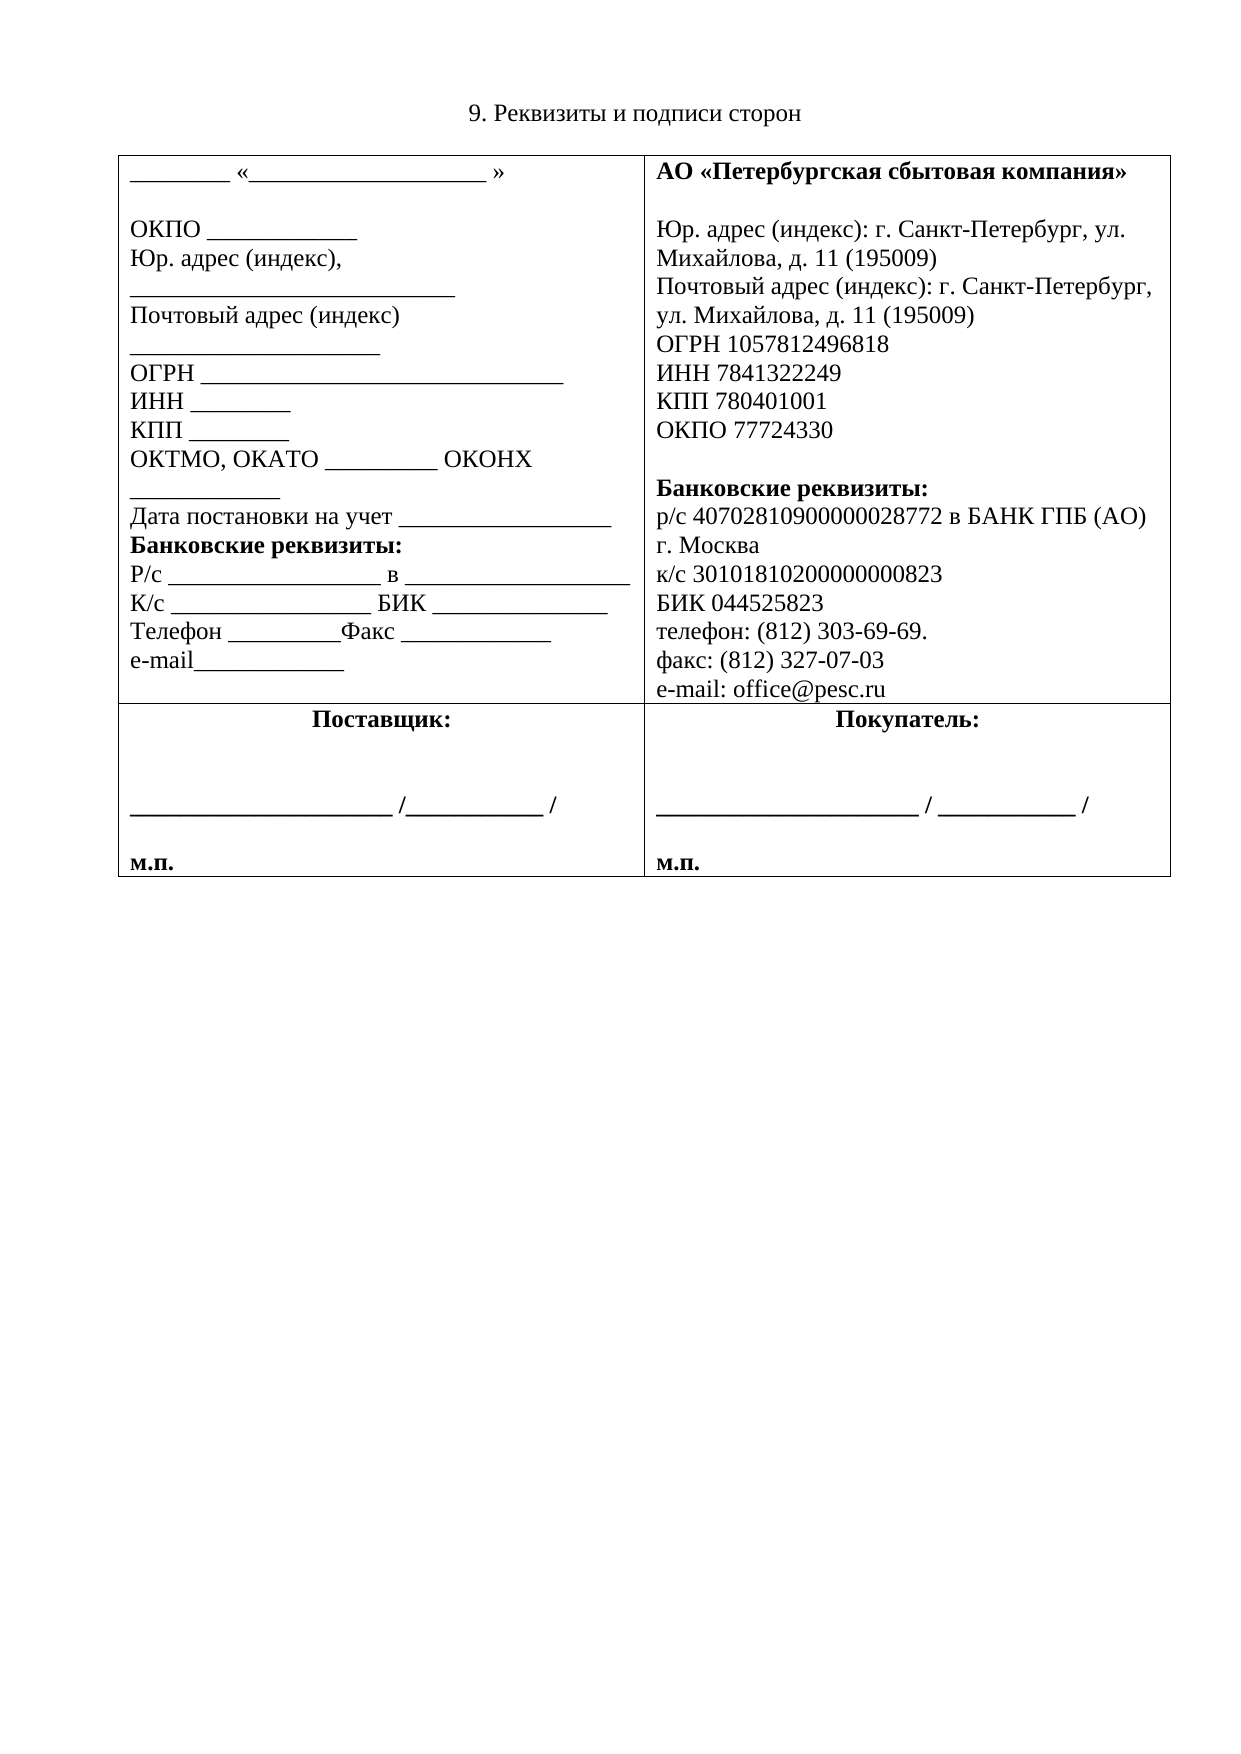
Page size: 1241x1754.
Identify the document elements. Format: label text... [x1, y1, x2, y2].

table_header АО «Петербургская сбытовая компания» Юр. адрес (индекс): г. Санкт-Петербург, ул. Михайлова, д. 11 (195009) Почтовый адрес (индекс): г. Санкт-Петербург, ул. Михайлова, д. 11 (195009) ОГРН 1057812496818 ИНН 7841322249 КПП 780401001 ОКПО 77724330 Банковские реквизиты: р/с 40702810900000028772 в БАНК ГПБ (АО) г. Москва к/с 30101810200000000823 БИК 044525823 телефон: (812) 303-69-69. факс: (812) 327-07-03 е-mail: office@pesc.ru [645, 156, 1170, 703]
table_cell Покупатель: _____________________ / ___________ / м.п. [645, 704, 1170, 876]
table_cell Поставщик: _____________________ /___________ / м.п. [119, 704, 644, 876]
table_header ________ «___________________ » ОКПО ____________ Юр. адрес (индекс), __________________________ Почтовый адрес (индекс) ____________________ ОГРН _____________________________ ИНН ________ КПП ________ ОКТМО, ОКАТО _________ ОКОНХ ____________ Дата постановки на учет _________________ Банковские реквизиты: Р/с _________________ в __________________ К/с ________________ БИК ______________ Телефон _________Факс ____________ e-mail____________ [119, 156, 644, 703]
text 9. Реквизиты и подписи сторон [118, 98, 1152, 127]
